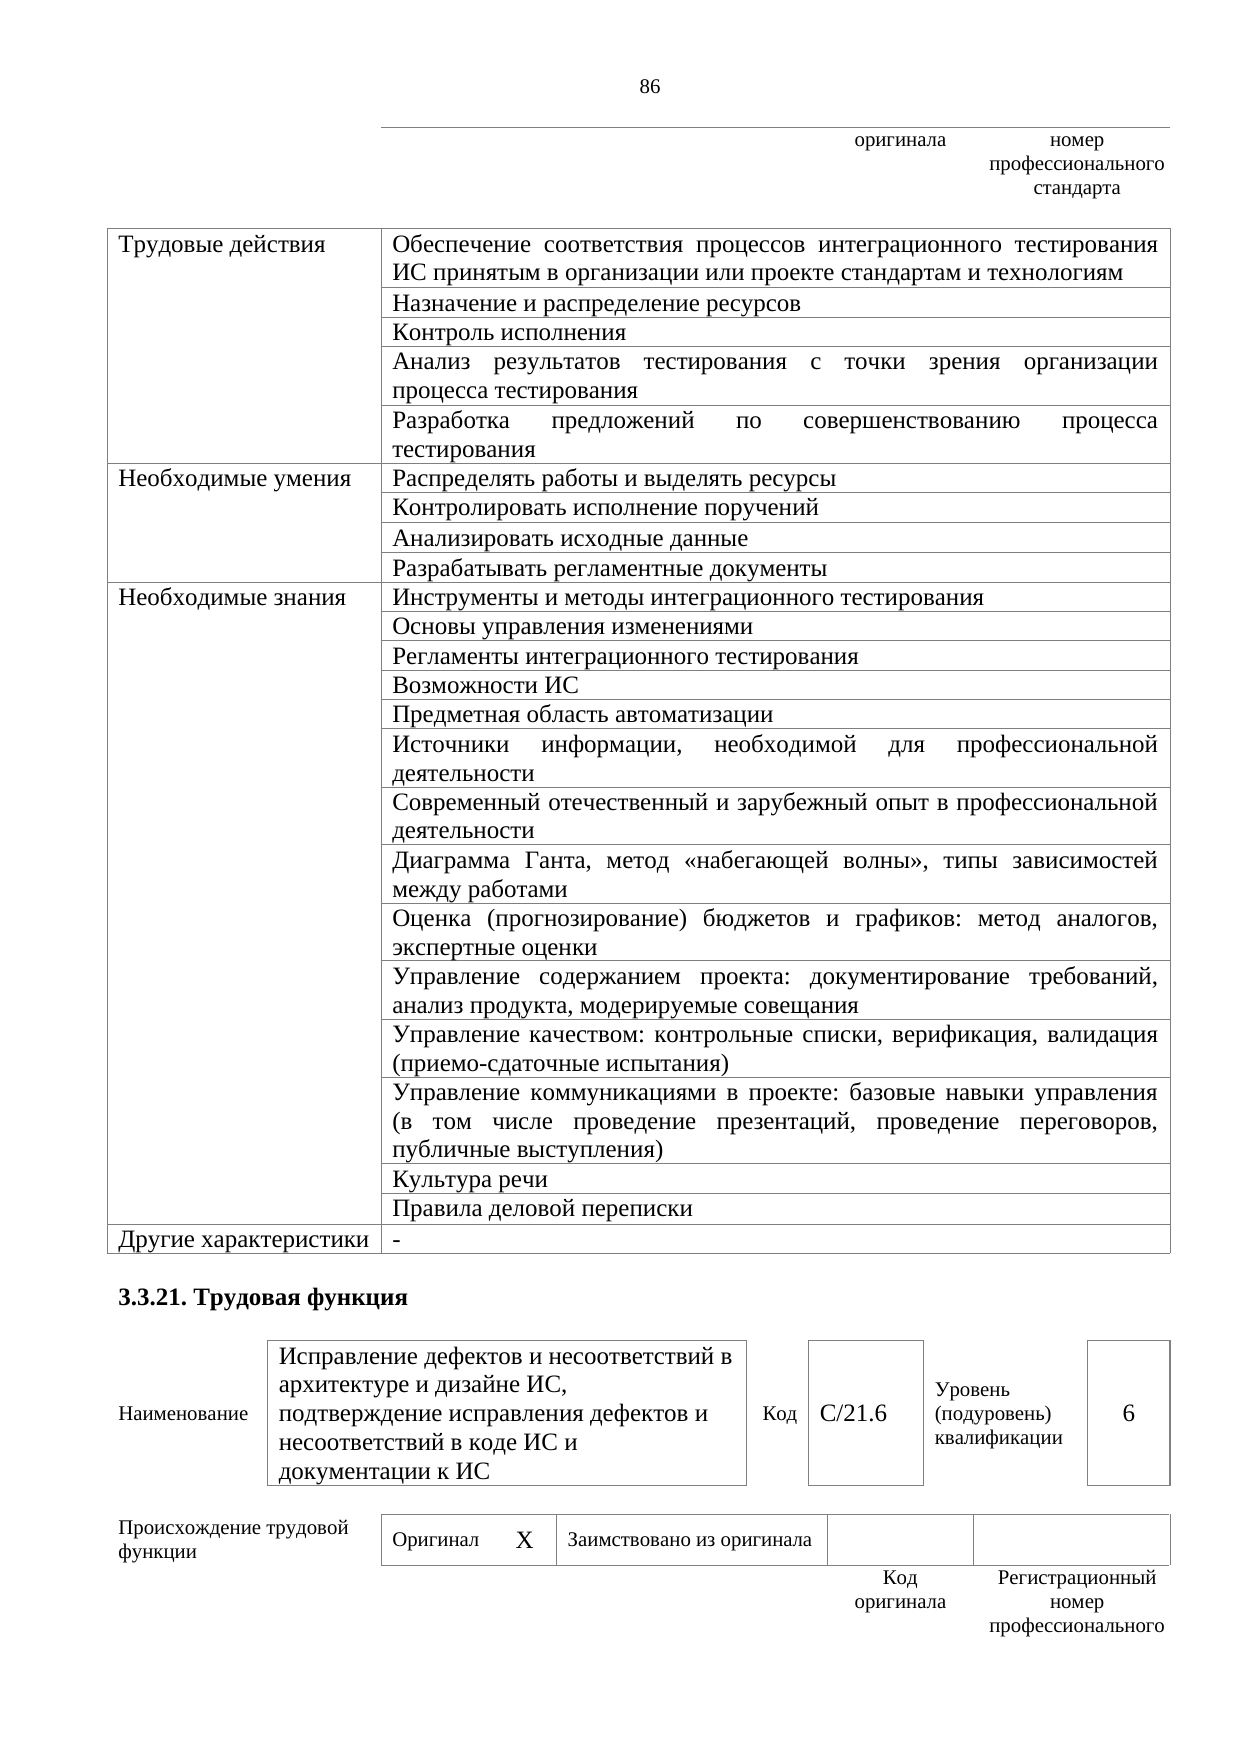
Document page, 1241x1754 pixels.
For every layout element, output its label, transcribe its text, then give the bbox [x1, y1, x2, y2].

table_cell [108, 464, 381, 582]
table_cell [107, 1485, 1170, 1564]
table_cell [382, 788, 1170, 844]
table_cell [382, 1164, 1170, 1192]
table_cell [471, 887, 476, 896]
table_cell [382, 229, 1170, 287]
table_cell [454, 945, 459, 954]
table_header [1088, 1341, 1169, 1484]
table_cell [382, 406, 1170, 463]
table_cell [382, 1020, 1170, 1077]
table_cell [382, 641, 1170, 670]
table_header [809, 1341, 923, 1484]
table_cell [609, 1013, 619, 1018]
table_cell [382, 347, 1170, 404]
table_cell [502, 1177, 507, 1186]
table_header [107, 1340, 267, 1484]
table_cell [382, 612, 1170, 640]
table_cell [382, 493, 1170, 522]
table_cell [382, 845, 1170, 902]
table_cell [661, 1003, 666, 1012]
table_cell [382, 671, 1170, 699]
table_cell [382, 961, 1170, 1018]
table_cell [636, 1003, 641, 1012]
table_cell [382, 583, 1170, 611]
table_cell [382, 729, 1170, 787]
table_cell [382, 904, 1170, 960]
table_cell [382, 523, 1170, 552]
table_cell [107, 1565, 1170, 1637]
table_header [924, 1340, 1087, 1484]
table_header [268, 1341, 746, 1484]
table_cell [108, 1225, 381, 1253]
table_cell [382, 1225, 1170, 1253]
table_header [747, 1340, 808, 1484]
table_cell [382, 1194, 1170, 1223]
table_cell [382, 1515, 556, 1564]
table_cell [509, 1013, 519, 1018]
subtitle 3.3.21. Трудовая функция [118, 1282, 1181, 1311]
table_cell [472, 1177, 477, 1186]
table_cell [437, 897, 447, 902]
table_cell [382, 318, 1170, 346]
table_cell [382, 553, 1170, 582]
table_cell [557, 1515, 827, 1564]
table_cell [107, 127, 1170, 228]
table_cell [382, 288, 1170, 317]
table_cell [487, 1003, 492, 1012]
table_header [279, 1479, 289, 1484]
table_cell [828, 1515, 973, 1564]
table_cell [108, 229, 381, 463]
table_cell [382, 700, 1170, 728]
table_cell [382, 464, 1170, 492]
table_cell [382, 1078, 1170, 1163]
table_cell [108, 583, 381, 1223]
